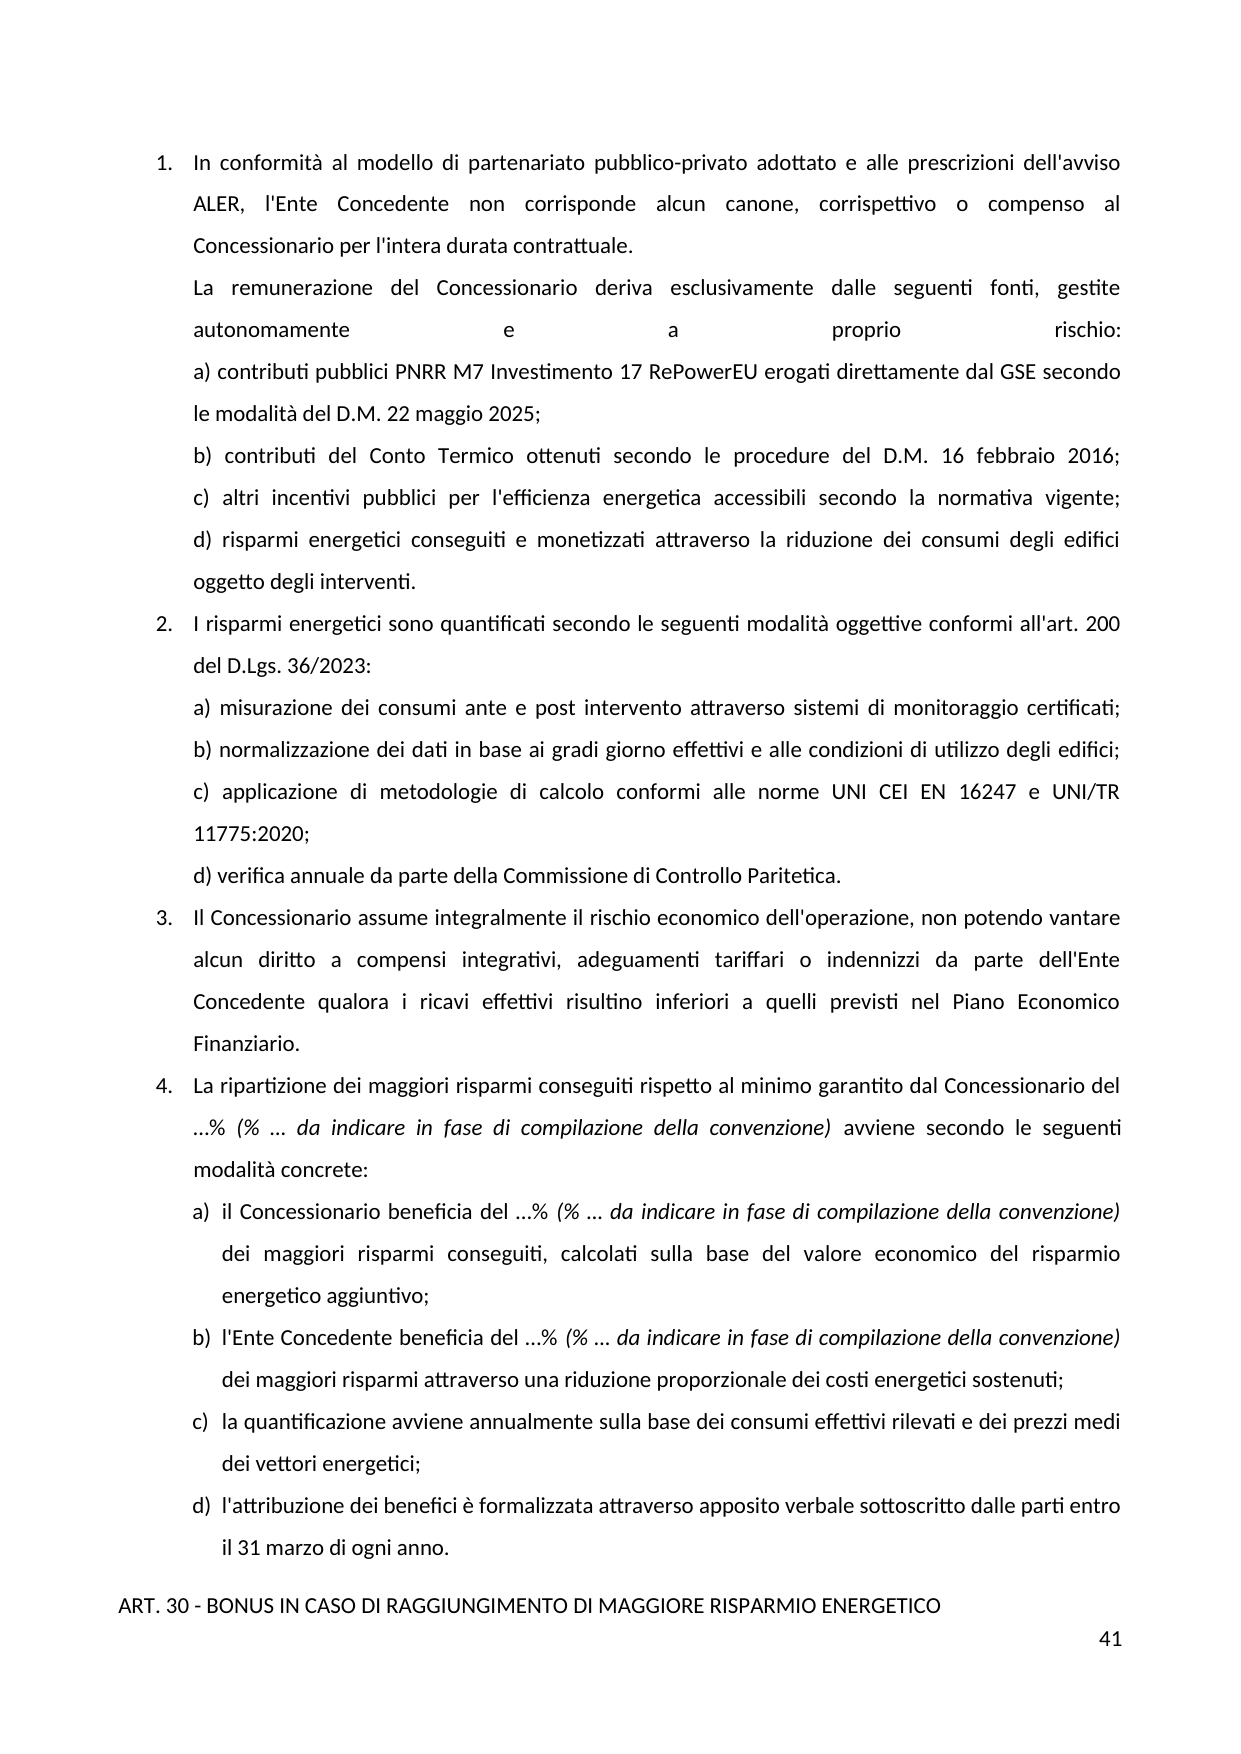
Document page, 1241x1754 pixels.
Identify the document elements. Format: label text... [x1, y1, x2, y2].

list La ripartizione dei maggiori risparmi conseguiti rispetto al minimo garantito dal Concessionario del …% (% … da indicare in fase di compilazione della convenzione) avviene secondo le seguenti modalità concrete: [156, 1071, 1122, 1183]
list b) contributi del Conto Termico ottenuti secondo le procedure del D.M. 16 febbraio 2016; c) altri incentivi pubblici per l'efficienza energetica accessibili secondo la normativa vigente; d) risparmi energetici conseguiti e monetizzati attraverso la riduzione dei consumi degli edifici oggetto degli interventi. [193, 441, 1122, 595]
list l'Ente Concedente beneficia del …% (% … da indicare in fase di compilazione della convenzione) dei maggiori risparmi attraverso una riduzione proporzionale dei costi energetici sostenuti; [192, 1323, 1122, 1393]
list I risparmi energetici sono quantificati secondo le seguenti modalità oggettive conformi all'art. 200 del D.Lgs. 36/2023: [156, 609, 1122, 679]
list La remunerazione del Concessionario deriva esclusivamente dalle seguenti fonti, gestite autonomamente e a proprio rischio: a) contributi pubblici PNRR M7 Investimento 17 RePowerEU erogati direttamente dal GSE secondo le modalità del D.M. 22 maggio 2025; [193, 273, 1122, 427]
list a) misurazione dei consumi ante e post intervento attraverso sistemi di monitoraggio certificati; b) normalizzazione dei dati in base ai gradi giorno effettivi e alle condizioni di utilizzo degli edifici; c) applicazione di metodologie di calcolo conformi alle norme UNI CEI EN 16247 e UNI/TR 11775:2020; d) verifica annuale da parte della Commissione di Controllo Paritetica. [193, 693, 1122, 889]
text ART. 30 - BONUS IN CASO DI RAGGIUNGIMENTO DI MAGGIORE RISPARMIO ENERGETICO [118, 1592, 1122, 1619]
list l'attribuzione dei benefici è formalizzata attraverso apposito verbale sottoscritto dalle parti entro il 31 marzo di ogni anno. [192, 1491, 1122, 1561]
list Il Concessionario assume integralmente il rischio economico dell'operazione, non potendo vantare alcun diritto a compensi integrativi, adeguamenti tariffari o indennizzi da parte dell'Ente Concedente qualora i ricavi effettivi risultino inferiori a quelli previsti nel Piano Economico Finanziario. [156, 903, 1122, 1057]
list la quantificazione avviene annualmente sulla base dei consumi effettivi rilevati e dei prezzi medi dei vettori energetici; [192, 1407, 1122, 1477]
list In conformità al modello di partenariato pubblico-privato adottato e alle prescrizioni dell'avviso ALER, l'Ente Concedente non corrisponde alcun canone, corrispettivo o compenso al Concessionario per l'intera durata contrattuale. [156, 148, 1122, 259]
list il Concessionario beneficia del …% (% … da indicare in fase di compilazione della convenzione) dei maggiori risparmi conseguiti, calcolati sulla base del valore economico del risparmio energetico aggiuntivo; [192, 1197, 1122, 1309]
